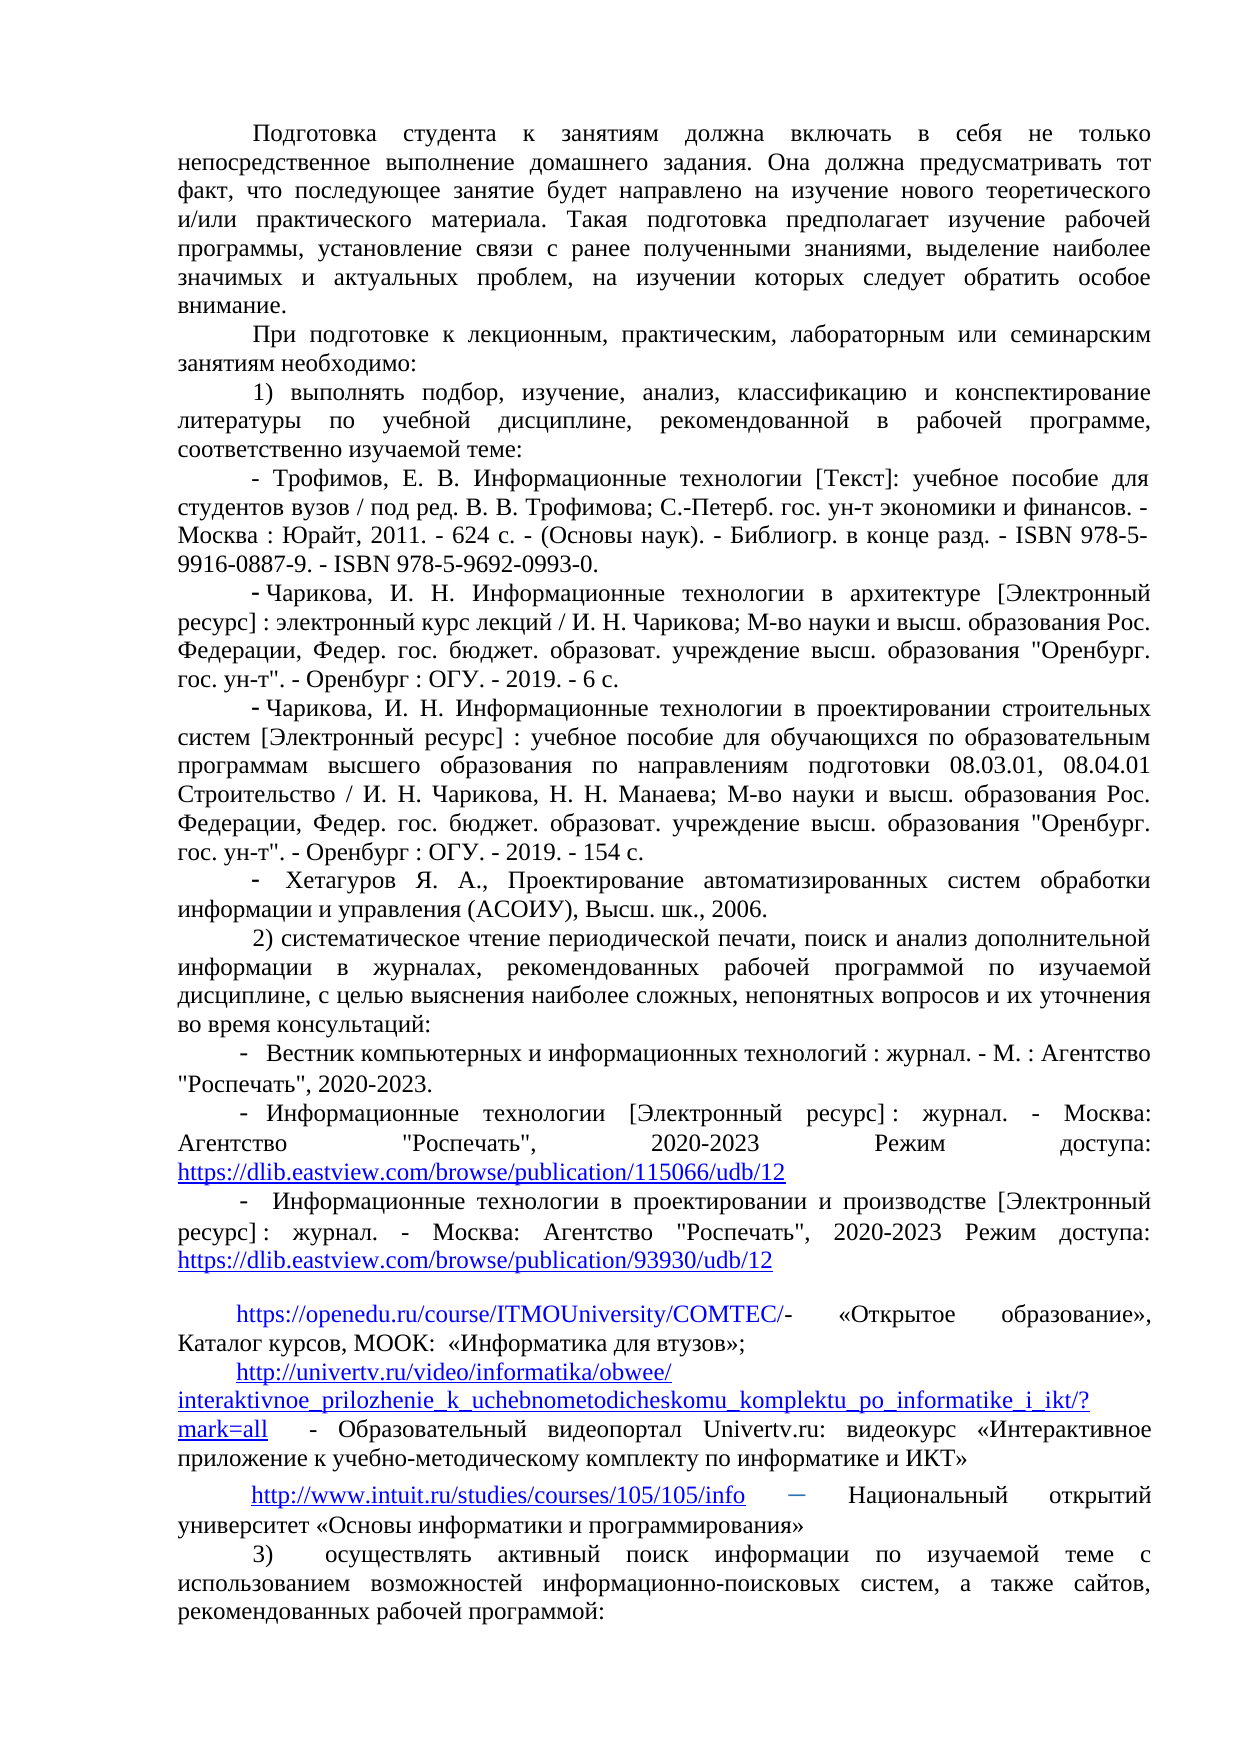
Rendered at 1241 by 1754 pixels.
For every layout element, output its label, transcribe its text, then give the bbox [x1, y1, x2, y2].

list Информационные технологии [Электронный ресурс] : журнал. - Москва: Агентство "Роспечать", 2020-2023 Режим доступа: https://dlib.eastview.com/browse/publication/115066/udb/12 [177, 1098, 1152, 1186]
list Информационные технологии в проектировании и производстве [Электронный ресурс] : журнал. - Москва: Агентство "Роспечать", 2020-2023 Режим доступа: https://dlib.eastview.com/browse/publication/93930/udb/12 [177, 1186, 1152, 1274]
text http://univertv.ru/video/informatika/obwee/interaktivnoe_prilozhenie_k_uchebnometodicheskomu_komplektu_po_informatike_i_ikt/?mark=all - Образовательный видеопортал Univertv.ru: видеокурс «Интерактивное приложение к учебно-методическому комплекту по информатике и ИКТ» [177, 1357, 1152, 1472]
text 2) систематическое чтение периодической печати, поиск и анализ дополнительной информации в журналах, рекомендованных рабочей программой по изучаемой дисциплине, с целью выяснения наиболее сложных, непонятных вопросов и их уточнения во время консультаций: [177, 923, 1152, 1038]
list Чарикова, И. Н. Информационные технологии в архитектуре [Электронный ресурс] : электронный курс лекций / И. Н. Чарикова; М-во науки и высш. образования Рос. Федерации, Федер. гос. бюджет. образоват. учреждение высш. образования "Оренбург. гос. ун-т". - Оренбург : ОГУ. - 2019. - 6 с. [177, 578, 1152, 693]
list Хетагуров Я. А., Проектирование автоматизированных систем обработки информации и управления (АСОИУ), Высш. шк., 2006. [177, 866, 1152, 923]
text https://openedu.ru/course/ITMOUniversity/COMTEC/- «Открытое образование», Каталог курсов, МООК: «Информатика для втузов»; [177, 1299, 1152, 1357]
list Чарикова, И. Н. Информационные технологии в проектировании строительных систем [Электронный ресурс] : учебное пособие для обучающихся по образовательным программам высшего образования по направлениям подготовки 08.03.01, 08.04.01 Строительство / И. Н. Чарикова, Н. Н. Манаева; М-во науки и высш. образования Рос. Федерации, Федер. гос. бюджет. образоват. учреждение высш. образования "Оренбург. гос. ун-т". - Оренбург : ОГУ. - 2019. - 154 с. [177, 693, 1152, 866]
text - Трофимов, Е. В. Информационные технологии [Текст]: учебное пособие для студентов вузов / под ред. В. В. Трофимова; С.-Петерб. гос. ун-т экономики и финансов. - Москва : Юрайт, 2011. - 624 с. - (Основы наук). - Библиогр. в конце разд. - ISBN 978-5-9916-0887-9. - ISBN 978-5-9692-0993-0. [177, 463, 1149, 578]
text 1) выполнять подбор, изучение, анализ, классификацию и конспектирование литературы по учебной дисциплине, рекомендованной в рабочей программе, соответственно изучаемой теме: [177, 377, 1152, 463]
text 3) осуществлять активный поиск информации по изучаемой теме с использованием возможностей информационно-поисковых систем, а также сайтов, рекомендованных рабочей программой: [177, 1539, 1152, 1625]
list Вестник компьютерных и информационных технологий : журнал. - М. : Агентство "Роспечать", 2020-2023. [177, 1038, 1152, 1098]
text Подготовка студента к занятиям должна включать в себя не только непосредственное выполнение домашнего задания. Она должна предусматривать тот факт, что последующее занятие будет направлено на изучение нового теоретического и/или практического материала. Такая подготовка предполагает изучение рабочей программы, установление связи с ранее полученными знаниями, выделение наиболее значимых и актуальных проблем, на изучении которых следует обратить особое внимание. [177, 118, 1152, 319]
subtitle http://www.intuit.ru/studies/courses/105/105/info – Национальный открытий университет «Основы информатики и программирования» [177, 1472, 1152, 1539]
text При подготовке к лекционным, практическим, лабораторным или семинарским занятиям необходимо: [177, 319, 1152, 377]
